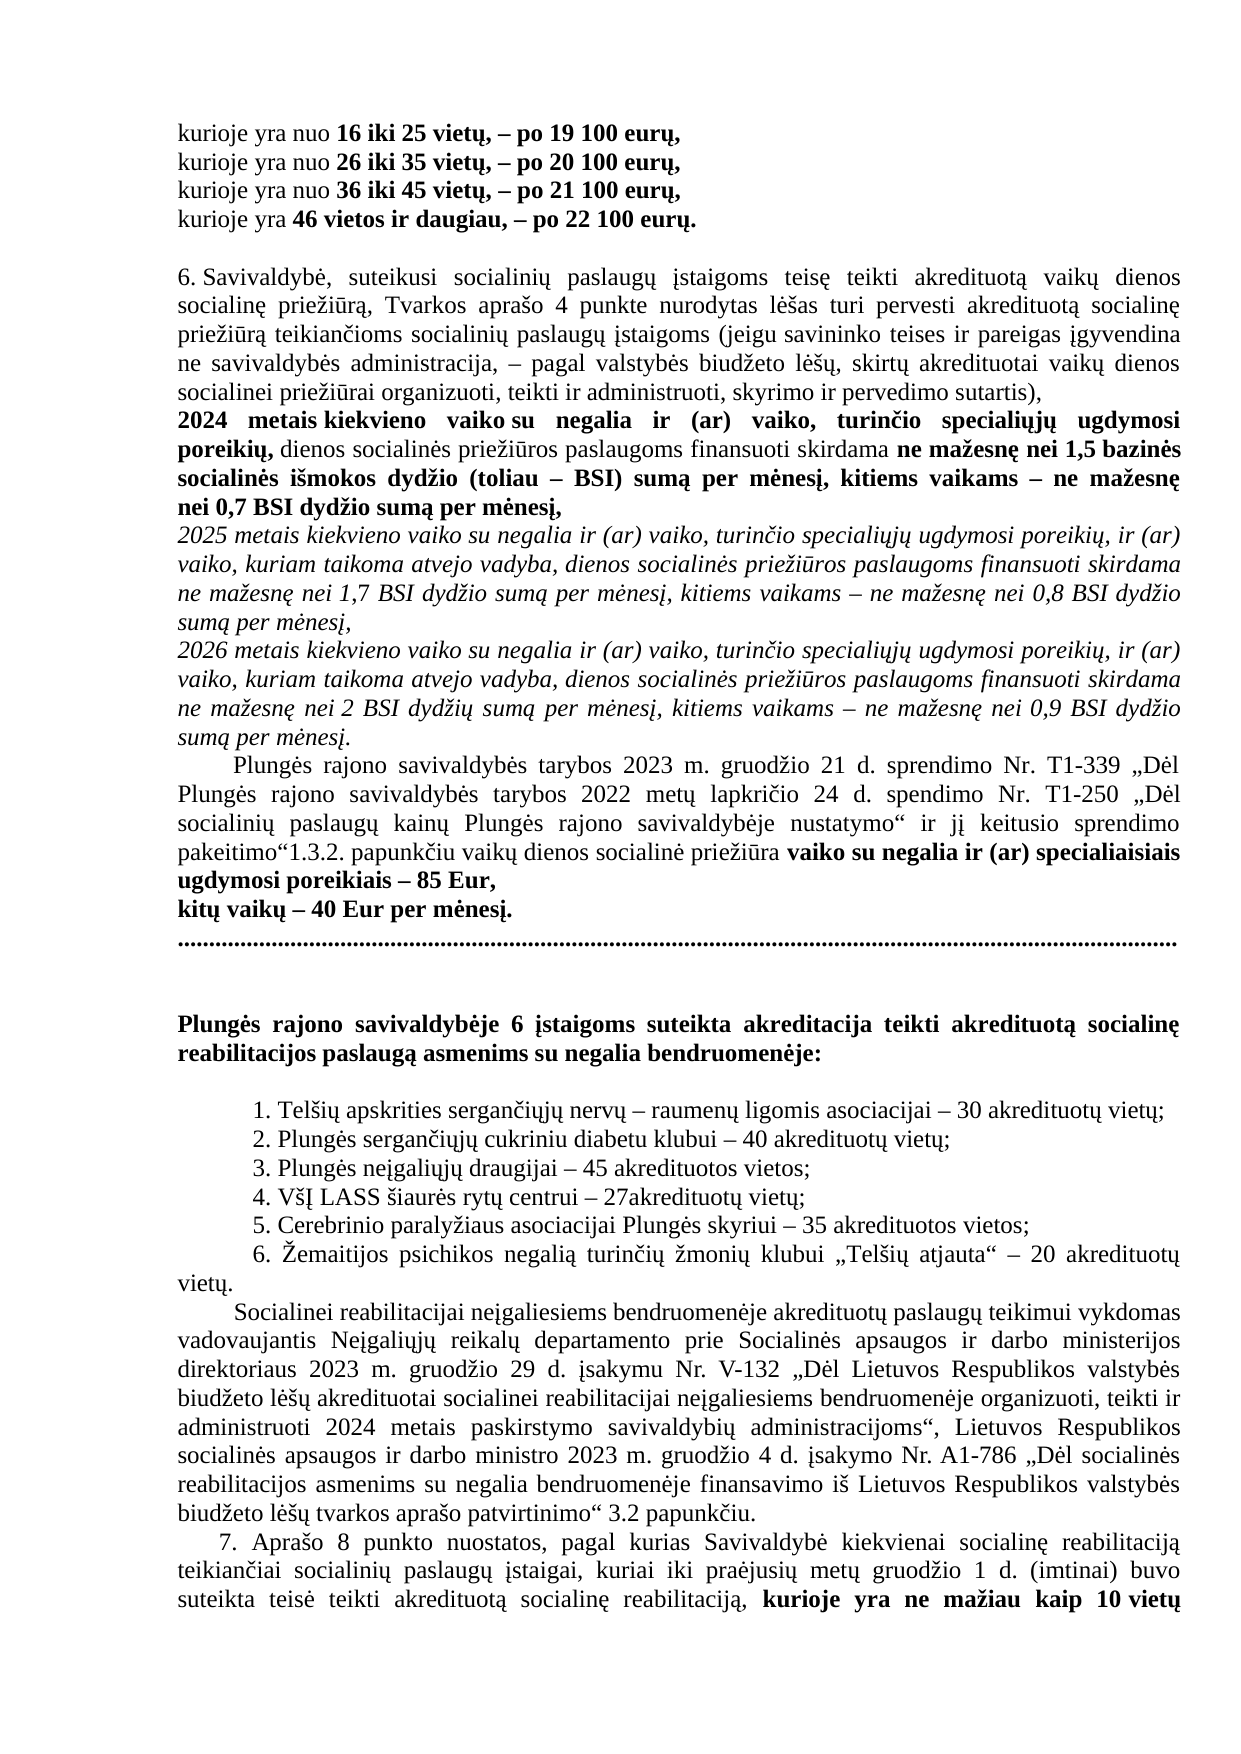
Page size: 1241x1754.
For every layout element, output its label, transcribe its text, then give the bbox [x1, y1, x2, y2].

text Plungės rajono savivaldybės tarybos 2023 m. gruodžio 21 d. sprendimo Nr. T1-339 „Dėl Plungės rajono savivaldybės tarybos 2022 metų lapkričio 24 d. spendimo Nr. T1-250 „Dėl socialinių paslaugų kainų Plungės rajono savivaldybėje nustatymo“ ir jį keitusio sprendimo pakeitimo“1.3.2. papunkčiu vaikų dienos socialinė priežiūra vaiko su negalia ir (ar) specialiaisiais ugdymosi poreikiais – 85 Eur, [177, 751, 1181, 894]
text 4. VšĮ LASS šiaurės rytų centrui – 27akredituotų vietų; [177, 1182, 1181, 1211]
text 6. Savivaldybė, suteikusi socialinių paslaugų įstaigoms teisę teikti akredituotą vaikų dienos socialinę priežiūrą, Tvarkos aprašo 4 punkte nurodytas lėšas turi pervesti akredituotą socialinę priežiūrą teikiančioms socialinių paslaugų įstaigoms (jeigu savininko teises ir pareigas įgyvendina ne savivaldybės administracija, – pagal valstybės biudžeto lėšų, skirtų akredituotai vaikų dienos socialinei priežiūrai organizuoti, teikti ir administruoti, skyrimo ir pervedimo sutartis), [177, 262, 1181, 406]
text Plungės rajono savivaldybėje 6 įstaigoms suteikta akreditacija teikti akredituotą socialinę reabilitacijos paslaugą asmenims su negalia bendruomenėje: [177, 1009, 1181, 1067]
text 2026 metais kiekvieno vaiko su negalia ir (ar) vaiko, turinčio specialiųjų ugdymosi poreikių, ir (ar) vaiko, kuriam taikoma atvejo vadyba, dienos socialinės priežiūros paslaugoms finansuoti skirdama ne mažesnę nei 2 BSI dydžių sumą per mėnesį, kitiems vaikams – ne mažesnę nei 0,9 BSI dydžio sumą per mėnesį. [177, 636, 1181, 751]
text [177, 1527, 1181, 1613]
text ................................................................................................................................................................ [177, 923, 1181, 952]
text kurioje yra nuo 26 iki 35 vietų, – po 20 100 eurų, [177, 147, 1181, 176]
text kurioje yra nuo 16 iki 25 vietų, – po 19 100 eurų, [177, 118, 1181, 147]
text 5. Cerebrinio paralyžiaus asociacijai Plungės skyriui – 35 akredituotos vietos; [177, 1211, 1181, 1239]
text 2024 metais kiekvieno vaiko su negalia ir (ar) vaiko, turinčio specialiųjų ugdymosi poreikių, dienos socialinės priežiūros paslaugoms finansuoti skirdama ne mažesnę nei 1,5 bazinės socialinės išmokos dydžio (toliau – BSI) sumą per mėnesį, kitiems vaikams – ne mažesnę nei 0,7 BSI dydžio sumą per mėnesį, [177, 406, 1181, 521]
text 1. Telšių apskrities sergančiųjų nervų – raumenų ligomis asociacijai – 30 akredituotų vietų; [177, 1096, 1181, 1124]
text 6. Žemaitijos psichikos negalią turinčių žmonių klubui „Telšių atjauta“ – 20 akredituotų vietų. [177, 1239, 1181, 1297]
text Socialinei reabilitacijai neįgaliesiems bendruomenėje akredituotų paslaugų teikimui vykdomas vadovaujantis Neįgaliųjų reikalų departamento prie Socialinės apsaugos ir darbo ministerijos direktoriaus 2023 m. gruodžio 29 d. įsakymu Nr. V-132 „Dėl Lietuvos Respublikos valstybės biudžeto lėšų akredituotai socialinei reabilitacijai neįgaliesiems bendruomenėje organizuoti, teikti ir administruoti 2024 metais paskirstymo savivaldybių administracijoms“, Lietuvos Respublikos socialinės apsaugos ir darbo ministro 2023 m. gruodžio 4 d. įsakymo Nr. A1-786 „Dėl socialinės reabilitacijos asmenims su negalia bendruomenėje finansavimo iš Lietuvos Respublikos valstybės biudžeto lėšų tvarkos aprašo patvirtinimo“ 3.2 papunkčiu. [177, 1297, 1181, 1527]
text kurioje yra 46 vietos ir daugiau, – po 22 100 eurų. [177, 204, 1181, 233]
text kurioje yra nuo 36 iki 45 vietų, – po 21 100 eurų, [177, 176, 1181, 204]
text 2025 metais kiekvieno vaiko su negalia ir (ar) vaiko, turinčio specialiųjų ugdymosi poreikių, ir (ar) vaiko, kuriam taikoma atvejo vadyba, dienos socialinės priežiūros paslaugoms finansuoti skirdama ne mažesnę nei 1,7 BSI dydžio sumą per mėnesį, kitiems vaikams – ne mažesnę nei 0,8 BSI dydžio sumą per mėnesį, [177, 521, 1181, 636]
text 2. Plungės sergančiųjų cukriniu diabetu klubui – 40 akredituotų vietų; [177, 1124, 1181, 1153]
text kitų vaikų – 40 Eur per mėnesį. [177, 894, 1181, 923]
text 3. Plungės neįgaliųjų draugijai – 45 akredituotos vietos; [177, 1153, 1181, 1182]
